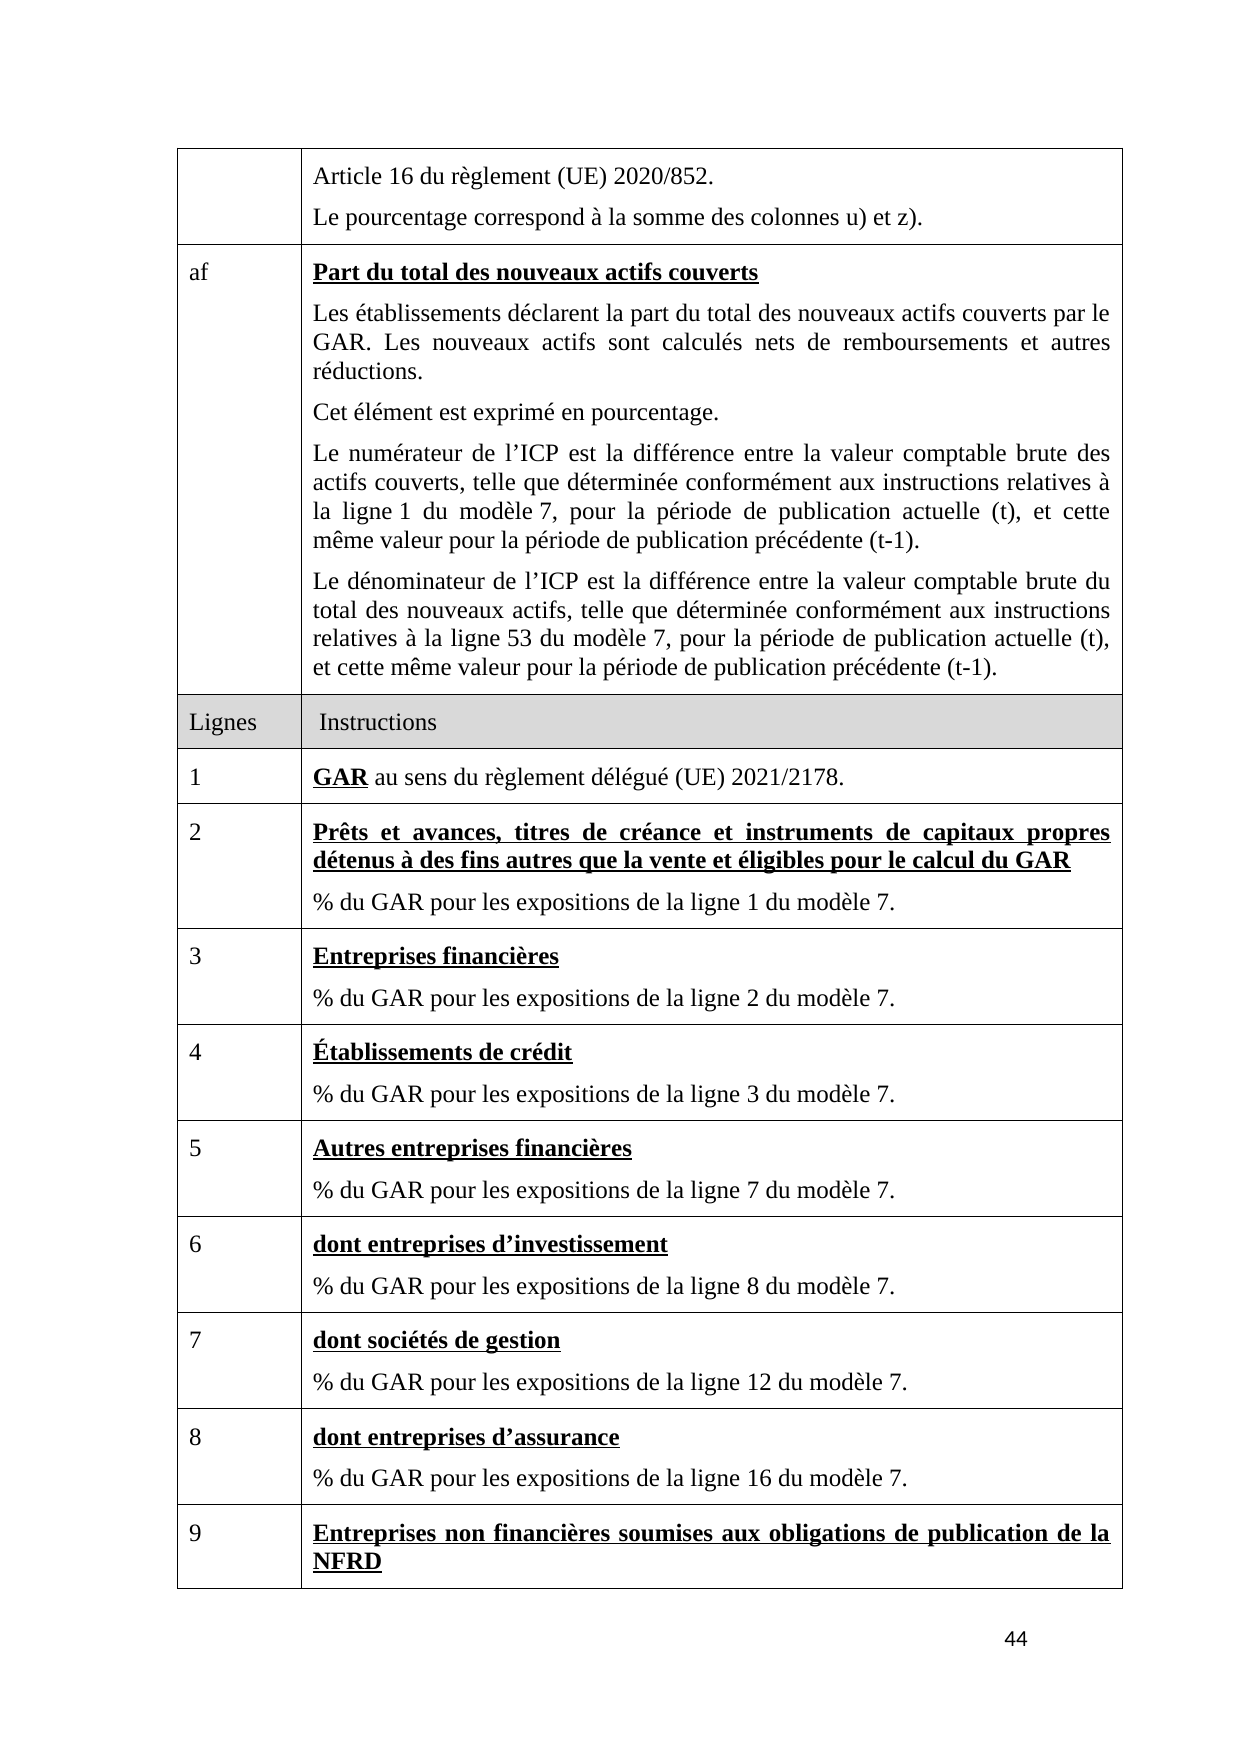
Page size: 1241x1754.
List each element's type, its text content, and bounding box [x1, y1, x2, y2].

table_cell Autres entreprises financières % du GAR pour les expositions de la ligne 7 du modèle 7. [302, 1121, 1122, 1216]
table_cell 4 [178, 1025, 301, 1120]
table_cell af [178, 245, 301, 693]
table_cell ae [178, 149, 301, 244]
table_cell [302, 1505, 1122, 1588]
table_cell 5 [178, 1121, 301, 1216]
table_cell Prêts et avances, titres de créance et instruments de capitaux propres détenus à des fins autres que la vente et éligibles pour le calcul du GAR % du GAR pour les expositions de la ligne 1 du modèle 7. [302, 804, 1122, 928]
table_cell Lignes [178, 695, 301, 748]
table_cell dont entreprises d’investissement % du GAR pour les expositions de la ligne 8 du modèle 7. [302, 1217, 1122, 1312]
table_cell dont sociétés de gestion % du GAR pour les expositions de la ligne 12 du modèle 7. [302, 1313, 1122, 1408]
table_cell 7 [178, 1313, 301, 1408]
table_cell Instructions [302, 695, 1122, 748]
table_cell 6 [178, 1217, 301, 1312]
table_cell 1 [178, 749, 301, 803]
table_cell 9 [178, 1505, 301, 1588]
table_cell dont entreprises d’assurance % du GAR pour les expositions de la ligne 16 du modèle 7. [302, 1409, 1122, 1504]
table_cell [302, 149, 1122, 244]
table_cell 2 [178, 804, 301, 928]
table_cell Établissements de crédit % du GAR pour les expositions de la ligne 3 du modèle 7. [302, 1025, 1122, 1120]
table_cell 8 [178, 1409, 301, 1504]
table_cell 3 [178, 929, 301, 1024]
table_cell GAR au sens du règlement délégué (UE) 2021/2178. [302, 749, 1122, 803]
table_cell Entreprises financières % du GAR pour les expositions de la ligne 2 du modèle 7. [302, 929, 1122, 1024]
table_cell Part du total des nouveaux actifs couverts Les établissements déclarent la part du total des nouveaux actifs couverts par le GAR. Les nouveaux actifs sont calculés nets de remboursements et autres réductions. Cet élément est exprimé en pourcentage. Le numérateur de l’ICP est la différence entre la valeur comptable brute des actifs couverts, telle que déterminée conformément aux instructions relatives à la ligne 1 du modèle 7, pour la période de publication actuelle (t), et cette même valeur pour la période de publication précédente (t-1). Le dénominateur de l’ICP est la différence entre la valeur comptable brute du total des nouveaux actifs, telle que déterminée conformément aux instructions relatives à la ligne 53 du modèle 7, pour la période de publication actuelle (t), et cette même valeur pour la période de publication précédente (t-1). [302, 245, 1122, 693]
